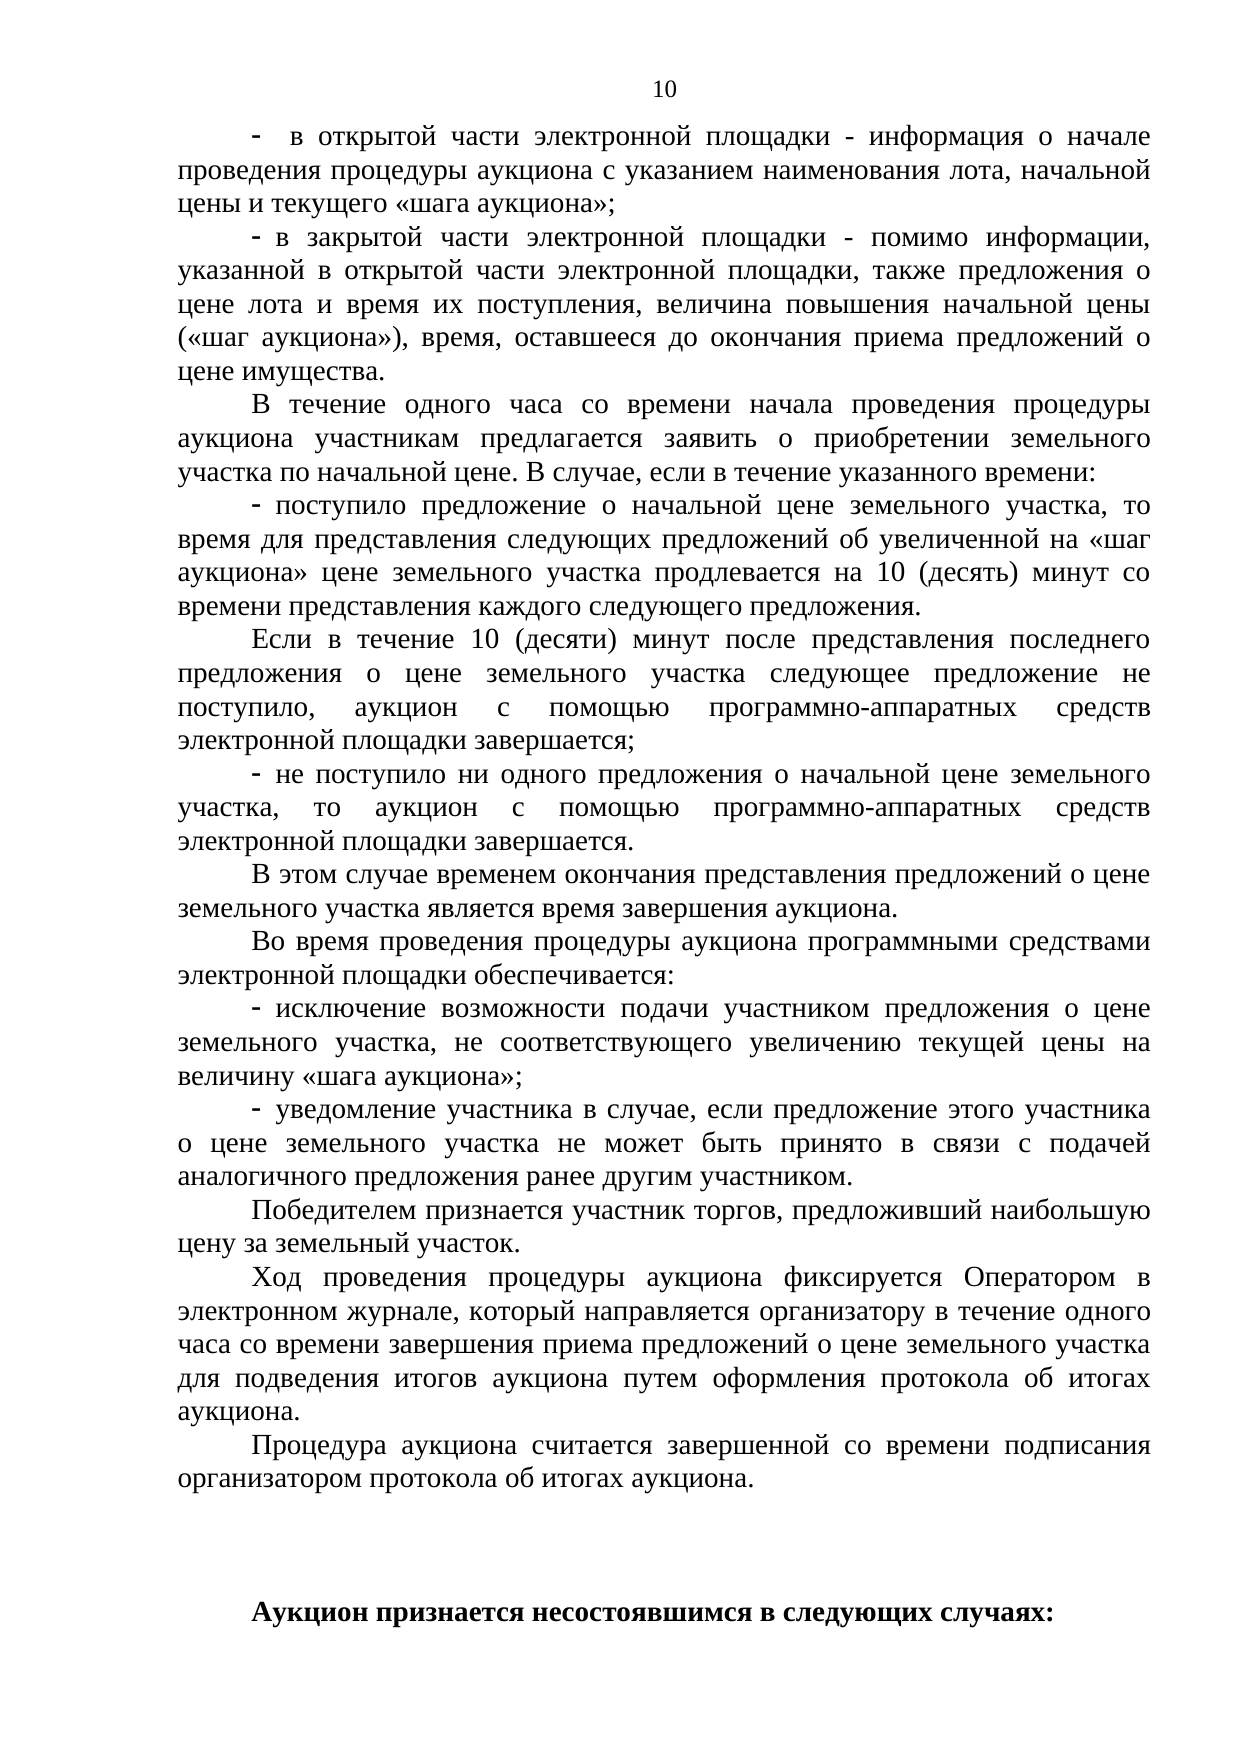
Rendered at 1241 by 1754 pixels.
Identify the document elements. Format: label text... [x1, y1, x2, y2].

text Победителем признается участник торгов, предложивший наибольшую цену за земельный участок. [177, 1192, 1152, 1259]
text Аукцион признается несостоявшимся в следующих случаях: [177, 1594, 1152, 1628]
text В течение одного часа со времени начала проведения процедуры аукциона участникам предлагается заявить о приобретении земельного участка по начальной цене. В случае, если в течение указанного времени: [177, 387, 1152, 487]
list в закрытой части электронной площадки - помимо информации, указанной в открытой части электронной площадки, также предложения о цене лота и время их поступления, величина повышения начальной цены («шаг аукциона»), время, оставшееся до окончания приема предложений о цене имущества. [177, 219, 1152, 387]
list исключение возможности подачи участником предложения о цене земельного участка, не соответствующего увеличению текущей цены на величину «шага аукциона»; [177, 991, 1152, 1091]
list не поступило ни одного предложения о начальной цене земельного участка, то аукцион с помощью программно-аппаратных средств электронной площадки завершается. [177, 756, 1152, 856]
text Процедура аукциона считается завершенной со времени подписания организатором протокола об итогах аукциона. [177, 1427, 1152, 1494]
text Во время проведения процедуры аукциона программными средствами электронной площадки обеспечивается: [177, 923, 1152, 991]
list поступило предложение о начальной цене земельного участка, то время для представления следующих предложений об увеличенной на «шаг аукциона» цене земельного участка продлевается на 10 (десять) минут со времени представления каждого следующего предложения. [177, 487, 1152, 622]
list уведомление участника в случае, если предложение этого участника о цене земельного участка не может быть принято в связи с подачей аналогичного предложения ранее другим участником. [177, 1091, 1152, 1192]
text Ход проведения процедуры аукциона фиксируется Оператором в электронном журнале, который направляется организатору в течение одного часа со времени завершения приема предложений о цене земельного участка для подведения итогов аукциона путем оформления протокола об итогах аукциона. [177, 1259, 1152, 1427]
text Если в течение 10 (десяти) минут после представления последнего предложения о цене земельного участка следующее предложение не поступило, аукцион с помощью программно-аппаратных средств электронной площадки завершается; [177, 622, 1152, 756]
text В этом случае временем окончания представления предложений о цене земельного участка является время завершения аукциона. [177, 856, 1152, 923]
list в открытой части электронной площадки - информация о начале проведения процедуры аукциона с указанием наименования лота, начальной цены и текущего «шага аукциона»; [177, 118, 1152, 219]
